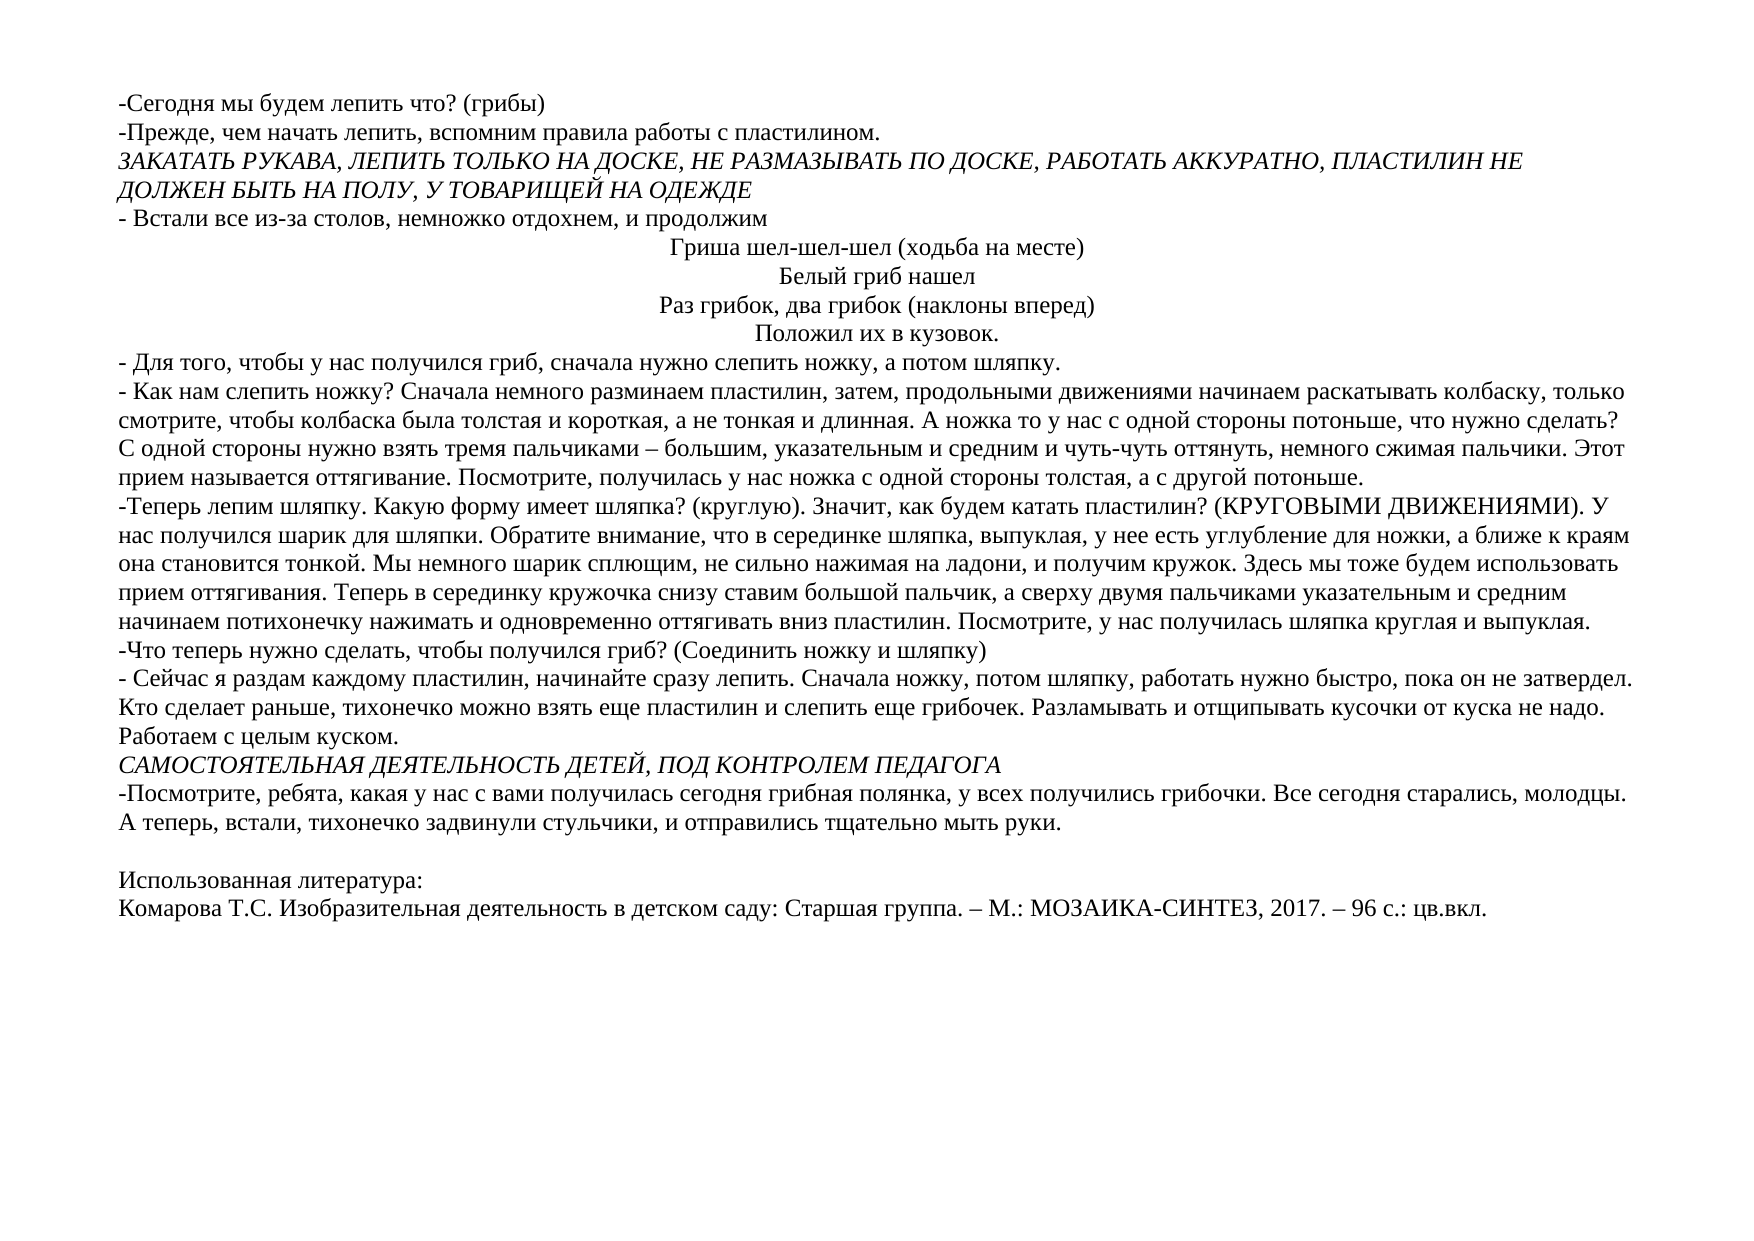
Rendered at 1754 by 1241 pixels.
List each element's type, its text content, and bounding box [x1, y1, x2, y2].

text -Теперь лепим шляпку. Какую форму имеет шляпка? (круглую). Значит, как будем катать пластилин? (КРУГОВЫМИ ДВИЖЕНИЯМИ). У нас получился шарик для шляпки. Обратите внимание, что в серединке шляпка, выпуклая, у нее есть углубление для ножки, а ближе к краям она становится тонкой. Мы немного шарик сплющим, не сильно нажимая на ладони, и получим кружок. Здесь мы тоже будем использовать прием оттягивания. Теперь в серединку кружочка снизу ставим большой пальчик, а сверху двумя пальчиками указательным и средним начинаем потихонечку нажимать и одновременно оттягивать вниз пластилин. Посмотрите, у нас получилась шляпка круглая и выпуклая. [118, 491, 1636, 635]
text - Для того, чтобы у нас получился гриб, сначала нужно слепить ножку, а потом шляпку. [118, 347, 1636, 376]
text САМОСТОЯТЕЛЬНАЯ ДЕЯТЕЛЬНОСТЬ ДЕТЕЙ, ПОД КОНТРОЛЕМ ПЕДАГОГА [118, 750, 1636, 778]
text -Прежде, чем начать лепить, вспомним правила работы с пластилином. [118, 117, 1636, 146]
text -Посмотрите, ребята, какая у нас с вами получилась сегодня грибная полянка, у всех получились грибочки. Все сегодня старались, молодцы. А теперь, встали, тихонечко задвинули стульчики, и отправились тщательно мыть руки. [118, 778, 1636, 836]
text - Встали все из-за столов, немножко отдохнем, и продолжим [118, 203, 1636, 232]
text -Сегодня мы будем лепить что? (грибы) [118, 88, 1636, 117]
text Белый гриб нашел [118, 261, 1636, 290]
text ЗАКАТАТЬ РУКАВА, ЛЕПИТЬ ТОЛЬКО НА ДОСКЕ, НЕ РАЗМАЗЫВАТЬ ПО ДОСКЕ, РАБОТАТЬ АККУРАТНО, ПЛАСТИЛИН НЕ ДОЛЖЕН БЫТЬ НА ПОЛУ, У ТОВАРИЩЕЙ НА ОДЕЖДЕ [118, 146, 1636, 203]
text Гриша шел-шел-шел (ходьба на месте) [118, 232, 1636, 261]
text - Сейчас я раздам каждому пластилин, начинайте сразу лепить. Сначала ножку, потом шляпку, работать нужно быстро, пока он не затвердел. Кто сделает раньше, тихонечко можно взять еще пластилин и слепить еще грибочек. Разламывать и отщипывать кусочки от куска не надо. Работаем с целым куском. [118, 663, 1636, 750]
text -Что теперь нужно сделать, чтобы получился гриб? (Соединить ножку и шляпку) [118, 635, 1636, 663]
text Раз грибок, два грибок (наклоны вперед) [118, 290, 1636, 318]
text Использованная литература: [118, 865, 1636, 893]
text Положил их в кузовок. [118, 318, 1636, 347]
text Комарова Т.С. Изобразительная деятельность в детском саду: Старшая группа. – М.: МОЗАИКА-СИНТЕЗ, 2017. – 96 с.: цв.вкл. [118, 893, 1636, 922]
text - Как нам слепить ножку? Сначала немного разминаем пластилин, затем, продольными движениями начинаем раскатывать колбаску, только смотрите, чтобы колбаска была толстая и короткая, а не тонкая и длинная. А ножка то у нас с одной стороны потоньше, что нужно сделать? С одной стороны нужно взять тремя пальчиками – большим, указательным и средним и чуть-чуть оттянуть, немного сжимая пальчики. Этот прием называется оттягивание. Посмотрите, получилась у нас ножка с одной стороны толстая, а с другой потоньше. [118, 376, 1636, 491]
